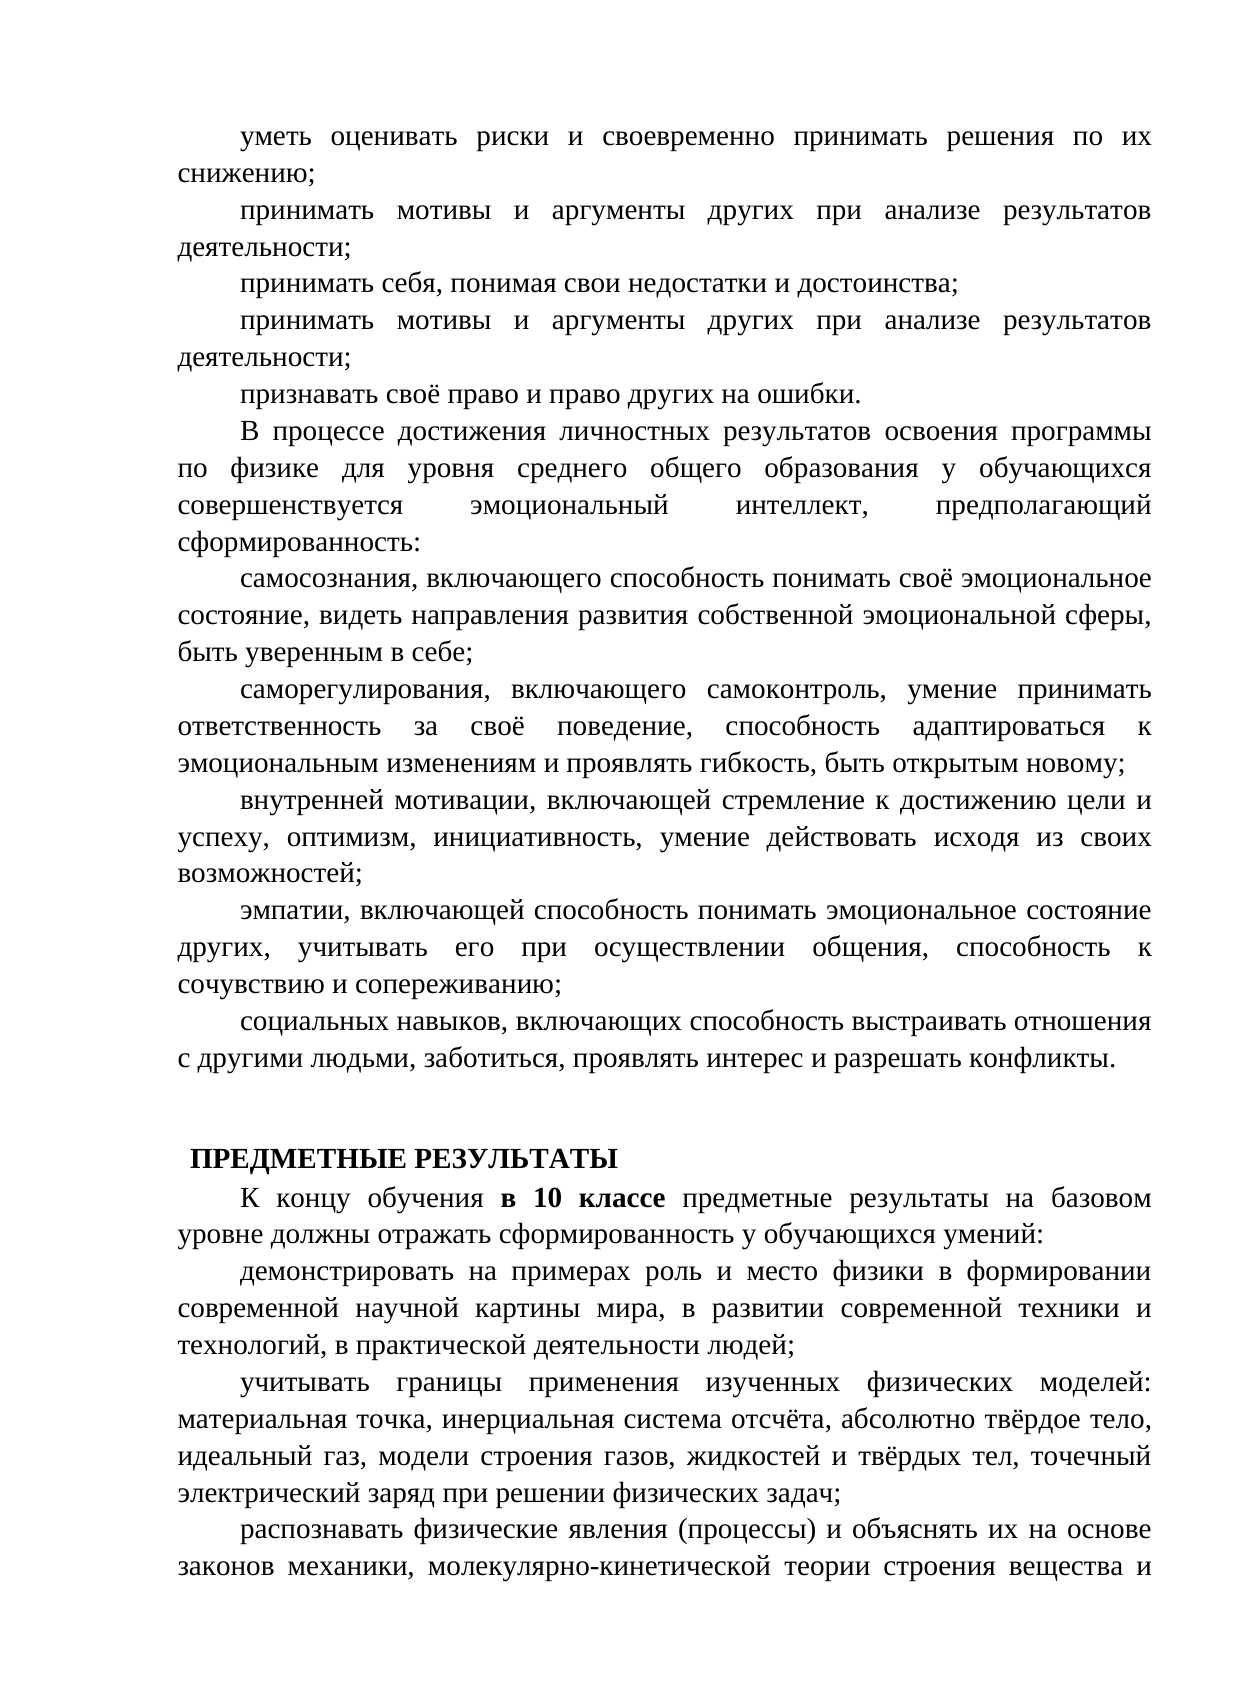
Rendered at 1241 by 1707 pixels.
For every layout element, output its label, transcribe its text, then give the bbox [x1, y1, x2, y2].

text социальных навыков, включающих способность выстраивать отношения с другими людьми, заботиться, проявлять интерес и разрешать конфликты. [177, 1003, 1152, 1073]
text саморегулирования, включающего самоконтроль, умение принимать ответственность за своё поведение, способность адаптироваться к эмоциональным изменениям и проявлять гибкость, быть открытым новому; [177, 671, 1152, 778]
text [177, 1512, 1152, 1582]
text эмпатии, включающей способность понимать эмоциональное состояние других, учитывать его при осуществлении общения, способность к сочувствию и сопереживанию; [177, 892, 1152, 1000]
text К концу обучения в 10 классе предметные результаты на базовом уровне должны отражать сформированность у обучающихся умений: [177, 1180, 1152, 1250]
text В процессе достижения личностных результатов освоения программы по физике для уровня среднего общего образования у обучающихся совершенствуется эмоциональный интеллект, предполагающий сформированность: [177, 413, 1152, 557]
text самосознания, включающего способность понимать своё эмоциональное состояние, видеть направления развития собственной эмоциональной сферы, быть уверенным в себе; [177, 561, 1152, 668]
text уметь оценивать риски и своевременно принимать решения по их снижению; [177, 118, 1152, 188]
text ПРЕДМЕТНЫЕ РЕЗУЛЬТАТЫ [190, 1141, 1152, 1175]
text демонстрировать на примерах роль и место физики в формировании современной научной картины мира, в развитии современной техники и технологий, в практической деятельности людей; [177, 1253, 1152, 1361]
text внутренней мотивации, включающей стремление к достижению цели и успеху, оптимизм, инициативность, умение действовать исходя из своих возможностей; [177, 782, 1152, 889]
text принимать себя, понимая свои недостатки и достоинства; [177, 266, 1152, 299]
text признавать своё право и право других на ошибки. [177, 376, 1152, 410]
text принимать мотивы и аргументы других при анализе результатов деятельности; [177, 192, 1152, 262]
text принимать мотивы и аргументы других при анализе результатов деятельности; [177, 302, 1152, 373]
text учитывать границы применения изученных физических моделей: материальная точка, инерциальная система отсчёта, абсолютно твёрдое тело, идеальный газ, модели строения газов, жидкостей и твёрдых тел, точечный электрический заряд при решении физических задач; [177, 1364, 1152, 1508]
